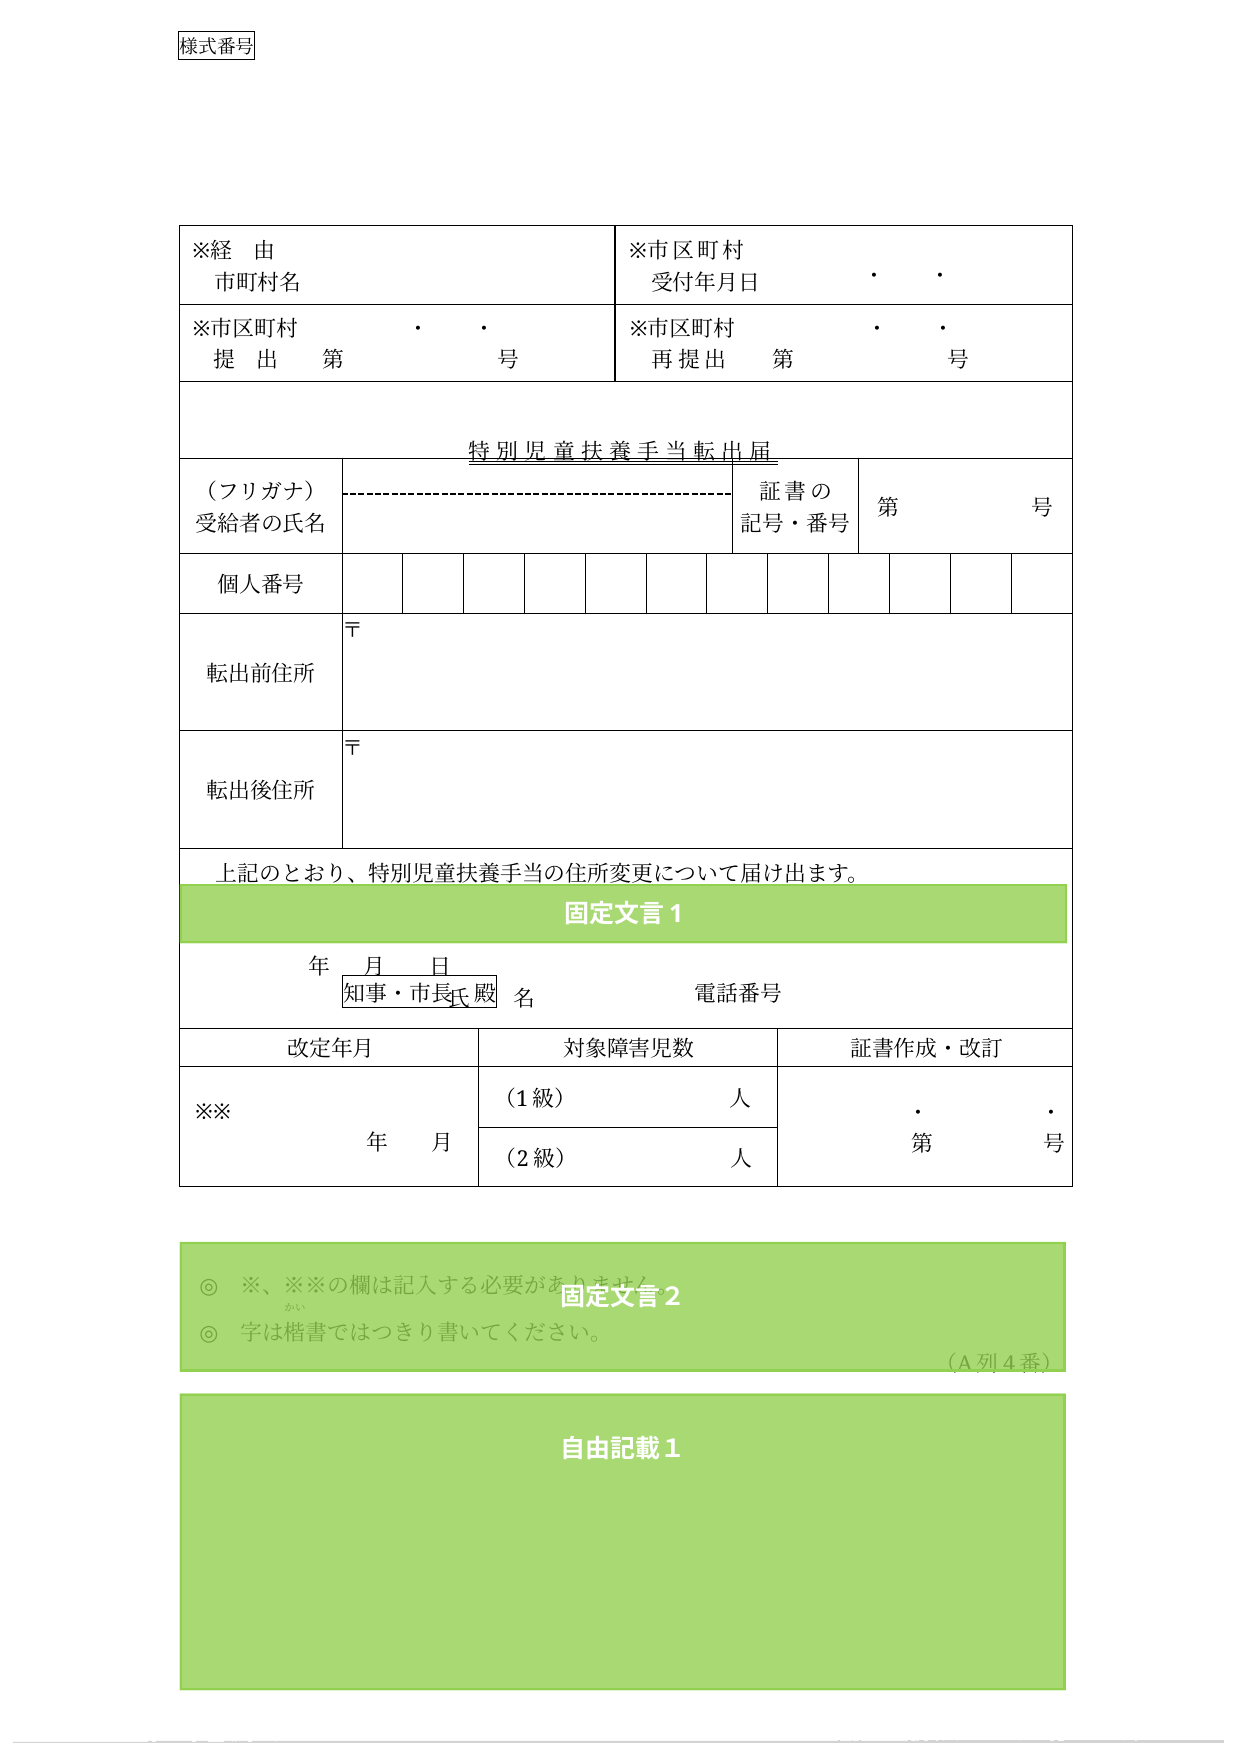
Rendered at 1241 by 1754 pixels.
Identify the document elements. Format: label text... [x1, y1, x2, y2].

text 氏 名 [177, 981, 1063, 1012]
text 年 月 日 [177, 949, 1063, 981]
text （A列4番） [177, 1346, 1063, 1378]
text 特別児童扶養手当転出届 [177, 434, 1063, 466]
